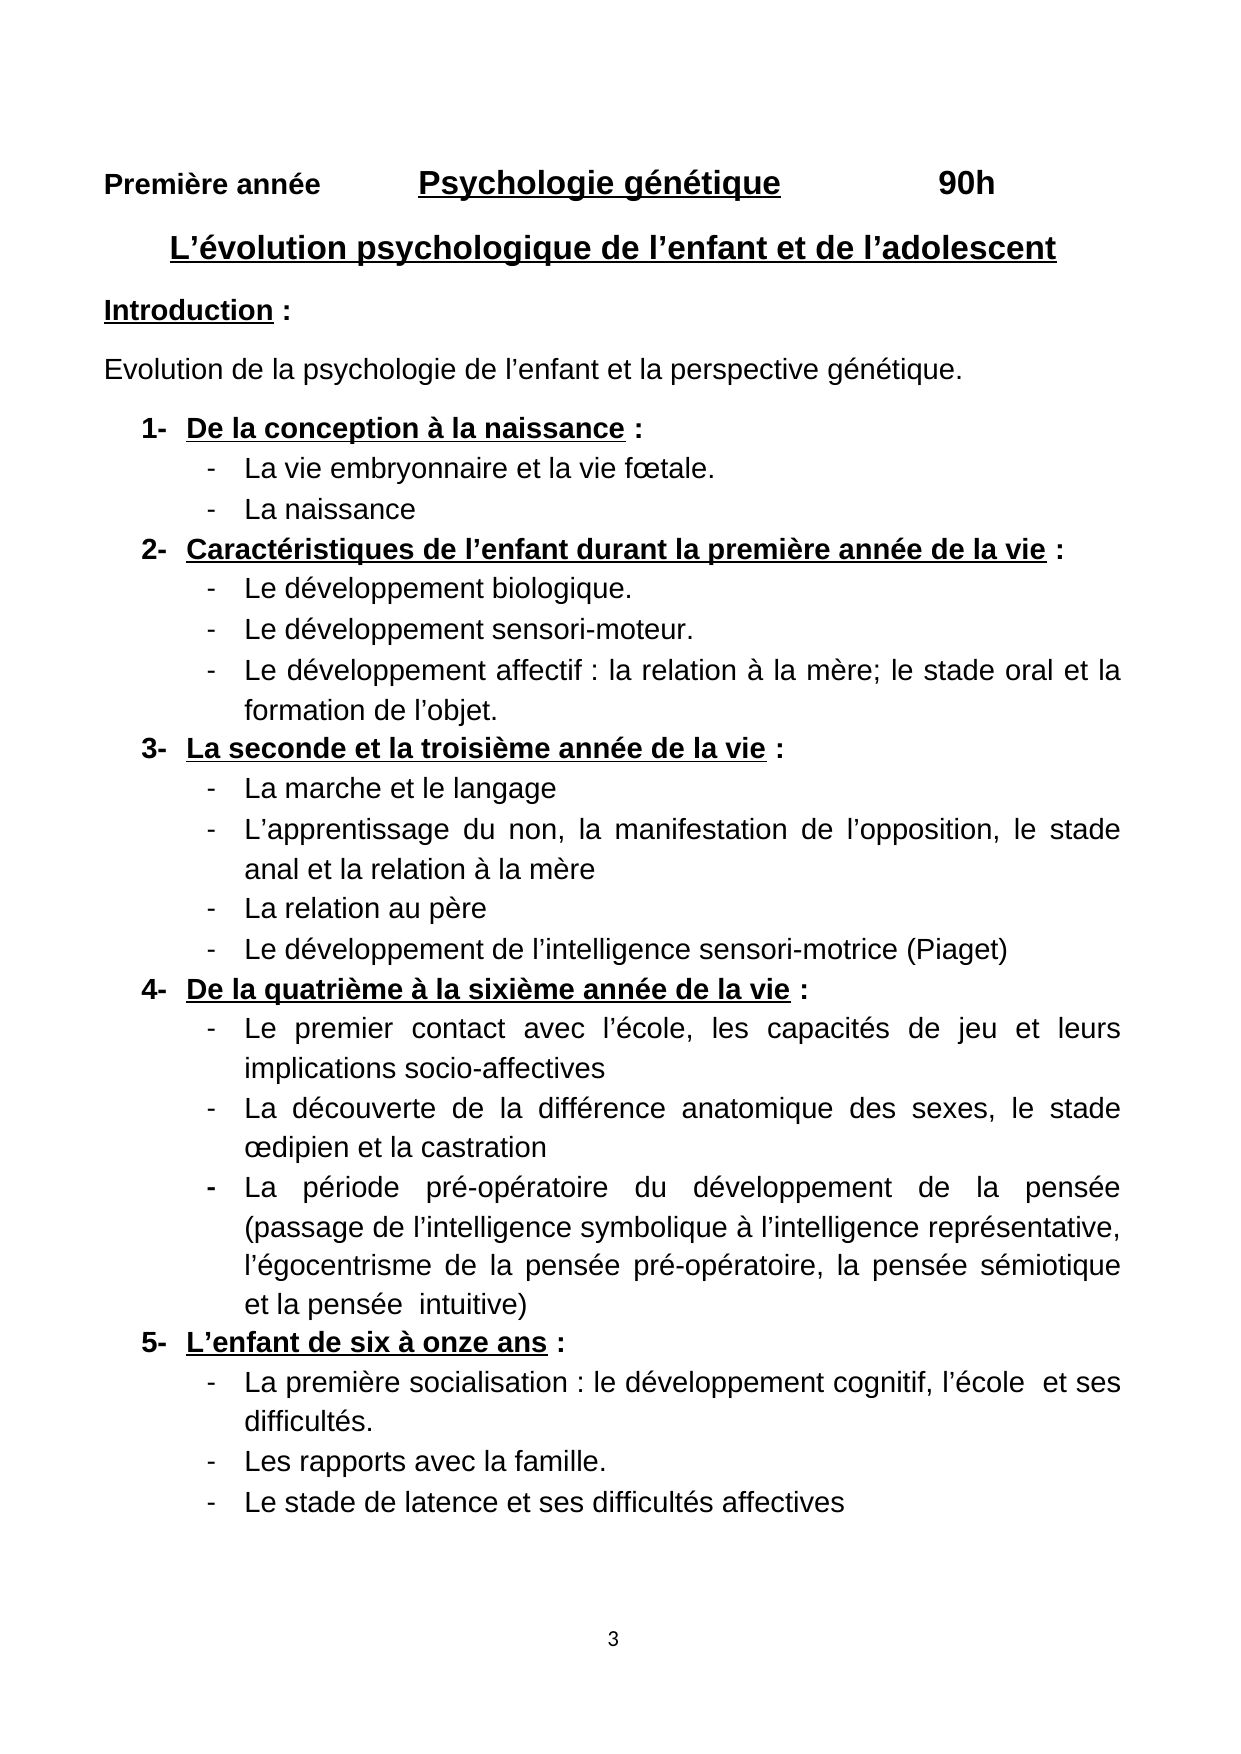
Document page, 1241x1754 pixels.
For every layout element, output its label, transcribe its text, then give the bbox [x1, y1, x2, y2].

list La relation au père [207, 890, 1122, 926]
list L’enfant de six à onze ans : [141, 1325, 1122, 1359]
list Les rapports avec la famille. [207, 1443, 1122, 1478]
list Le développement biologique. [207, 571, 1122, 606]
list La première socialisation : le développement cognitif, l’école et ses difficultés. [207, 1364, 1122, 1438]
list La vie embryonnaire et la vie fœtale. [207, 450, 1122, 486]
list Caractéristiques de l’enfant durant la première année de la vie : [141, 532, 1122, 566]
list La découverte de la différence anatomique des sexes, le stade œdipien et la castration [207, 1090, 1122, 1164]
list L’apprentissage du non, la manifestation de l’opposition, le stade anal et la relation à la mère [207, 811, 1122, 885]
text Introduction : [103, 293, 1122, 326]
text L’évolution psychologique de l’enfant et de l’adolescent [103, 228, 1122, 266]
list De la conception à la naissance : [141, 412, 1122, 445]
list Le premier contact avec l’école, les capacités de jeu et leurs implications socio-affectives [207, 1011, 1122, 1085]
list La période pré-opératoire du développement de la pensée (passage de l’intelligence symbolique à l’intelligence représentative, l’égocentrisme de la pensée pré-opératoire, la pensée sémiotique et la pensée intuitive) [207, 1169, 1122, 1320]
list La seconde et la troisième année de la vie : [141, 732, 1122, 765]
list De la quatrième à la sixième année de la vie : [141, 972, 1122, 1006]
list Le stade de latence et ses difficultés affectives [207, 1484, 1122, 1519]
text Evolution de la psychologie de l’enfant et la perspective génétique. [103, 352, 1122, 386]
list Le développement affectif : la relation à la mère; le stade oral et la formation de l’objet. [207, 652, 1122, 727]
list Le développement sensori-moteur. [207, 611, 1122, 647]
list La naissance [207, 491, 1122, 527]
text Première année Psychologie génétique 90h [103, 163, 1122, 201]
list Le développement de l’intelligence sensori-motrice (Piaget) [207, 931, 1122, 967]
list La marche et le langage [207, 770, 1122, 806]
